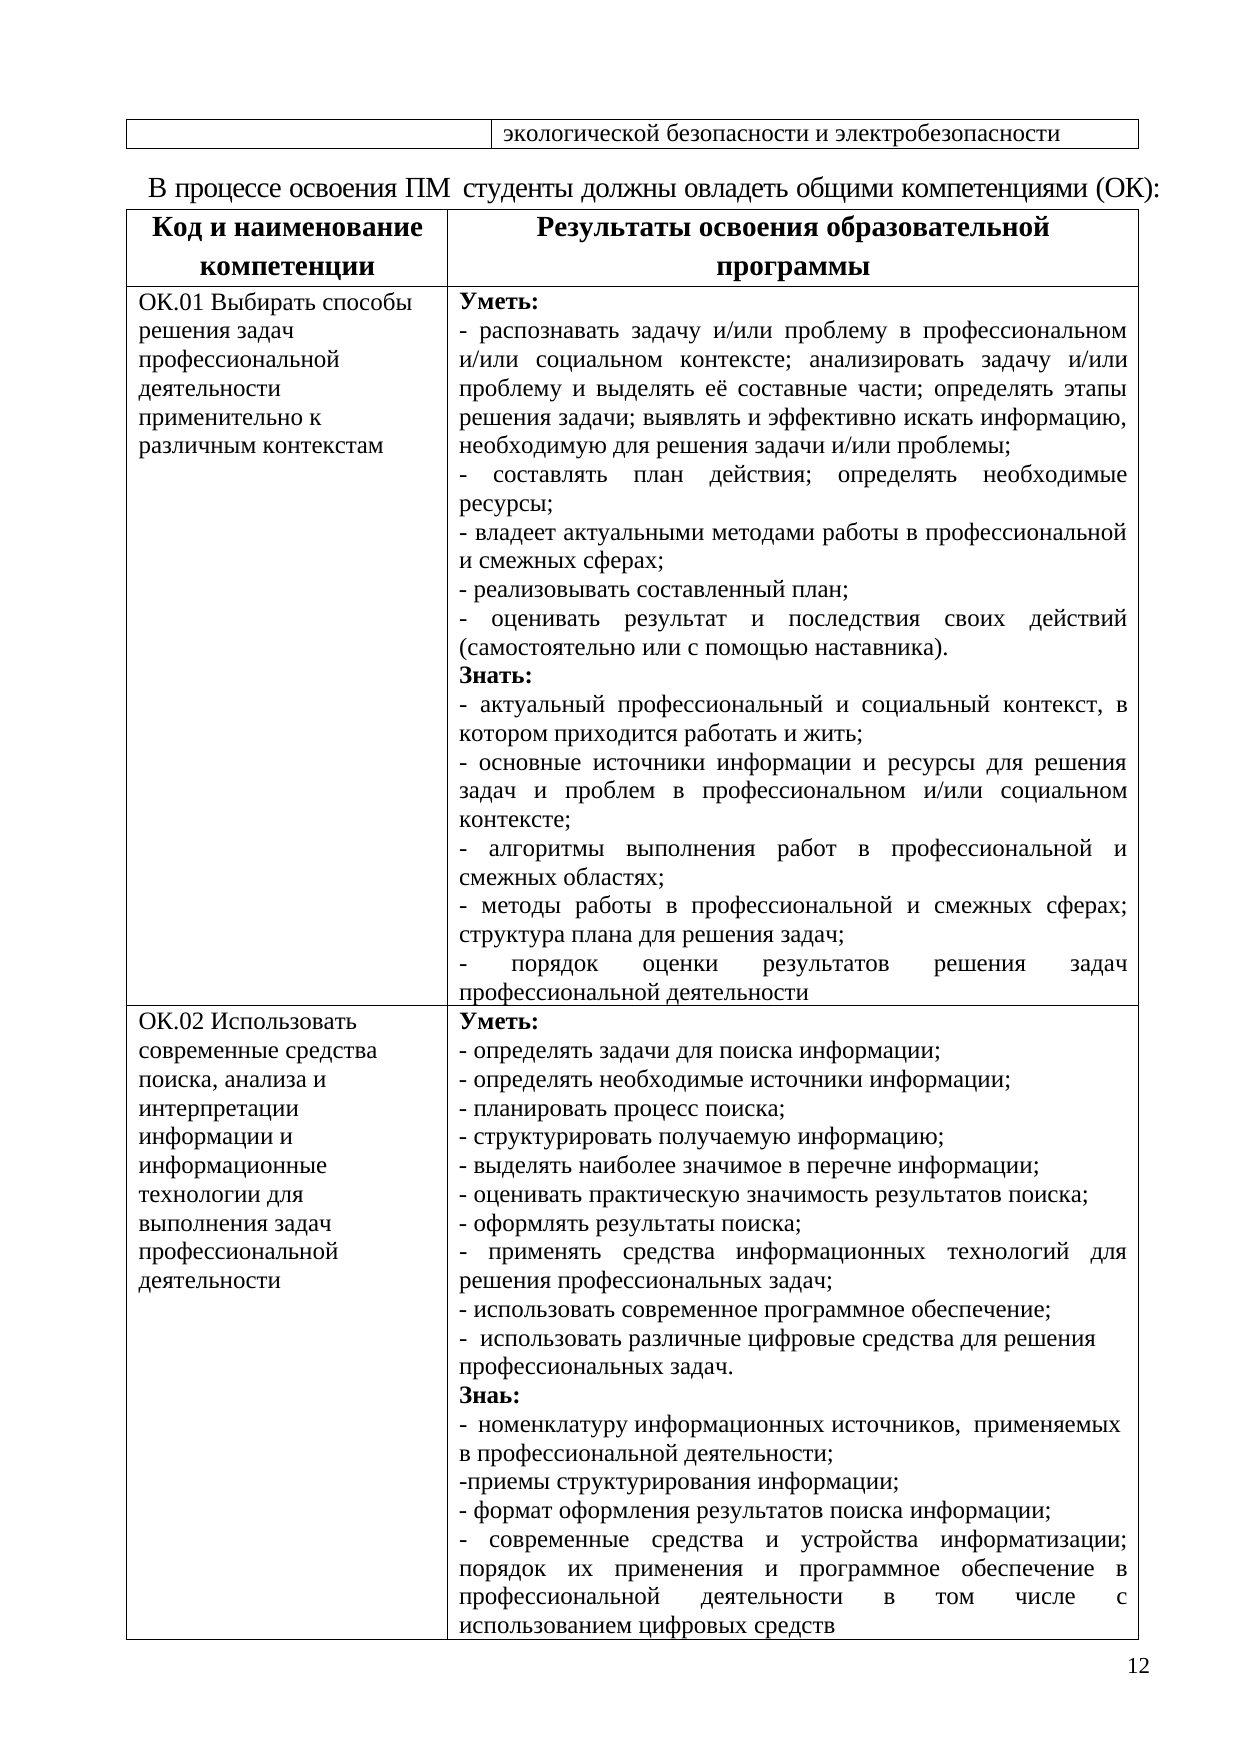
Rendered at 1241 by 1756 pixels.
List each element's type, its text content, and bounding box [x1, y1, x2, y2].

table_header Результаты освоения образовательной программы [448, 210, 1138, 286]
table_header Код и наименование компетенции [127, 210, 447, 286]
table_cell Уметь: определять задачи для поиска информации; определять необходимые источники информации; планировать процесс поиска; структурировать получаемую информацию; выделять наиболее значимое в перечне информации; оценивать практическую значимость результатов поиска; оформлять результаты поиска; применять средства информационных технологий для решения профессиональных задач; использовать современное программное обеспечение; использовать различные цифровые средства для решения профессиональных задач. Знаь: номенклатуру информационных источников, применяемых в профессиональной деятельности; -приемы структурирования информации; формат оформления результатов поиска информации; современные средства и устройства информатизации; порядок их применения и программное обеспечение в профессиональной деятельности в том числе с использованием цифровых средств [448, 1006, 1138, 1639]
table_cell ОК.01 Выбирать способы решения задач профессиональной деятельности применительно к различным контекстам [127, 287, 447, 1005]
table_cell Уметь: распознавать задачу и/или проблему в профессиональном и/или социальном контексте; анализировать задачу и/или проблему и выделять её составные части; определять этапы решения задачи; выявлять и эффективно искать информацию, необходимую для решения задачи и/или проблемы; составлять план действия; определять необходимые ресурсы; владеет актуальными методами работы в профессиональной и смежных сферах; реализовывать составленный план; оценивать результат и последствия своих действий (самостоятельно или с помощью наставника). Знать: актуальный профессиональный и социальный контекст, в котором приходится работать и жить; основные источники информации и ресурсы для решения задач и проблем в профессиональном и/или социальном контексте; алгоритмы выполнения работ в профессиональной и смежных областях; методы работы в профессиональной и смежных сферах; структура плана для решения задач; порядок оценки результатов решения задач профессиональной деятельности [448, 287, 1138, 1005]
table_header экологической безопасности и электробезопасности [492, 120, 1138, 148]
text В процессе освоения ПМ студенты должны овладеть общими компетенциями (ОК): [148, 170, 1201, 203]
table_cell ОК.02 Использовать современные средства поиска, анализа и интерпретации информации и информационные технологии для выполнения задач профессиональной деятельности [127, 1006, 447, 1639]
table_header [127, 120, 491, 148]
